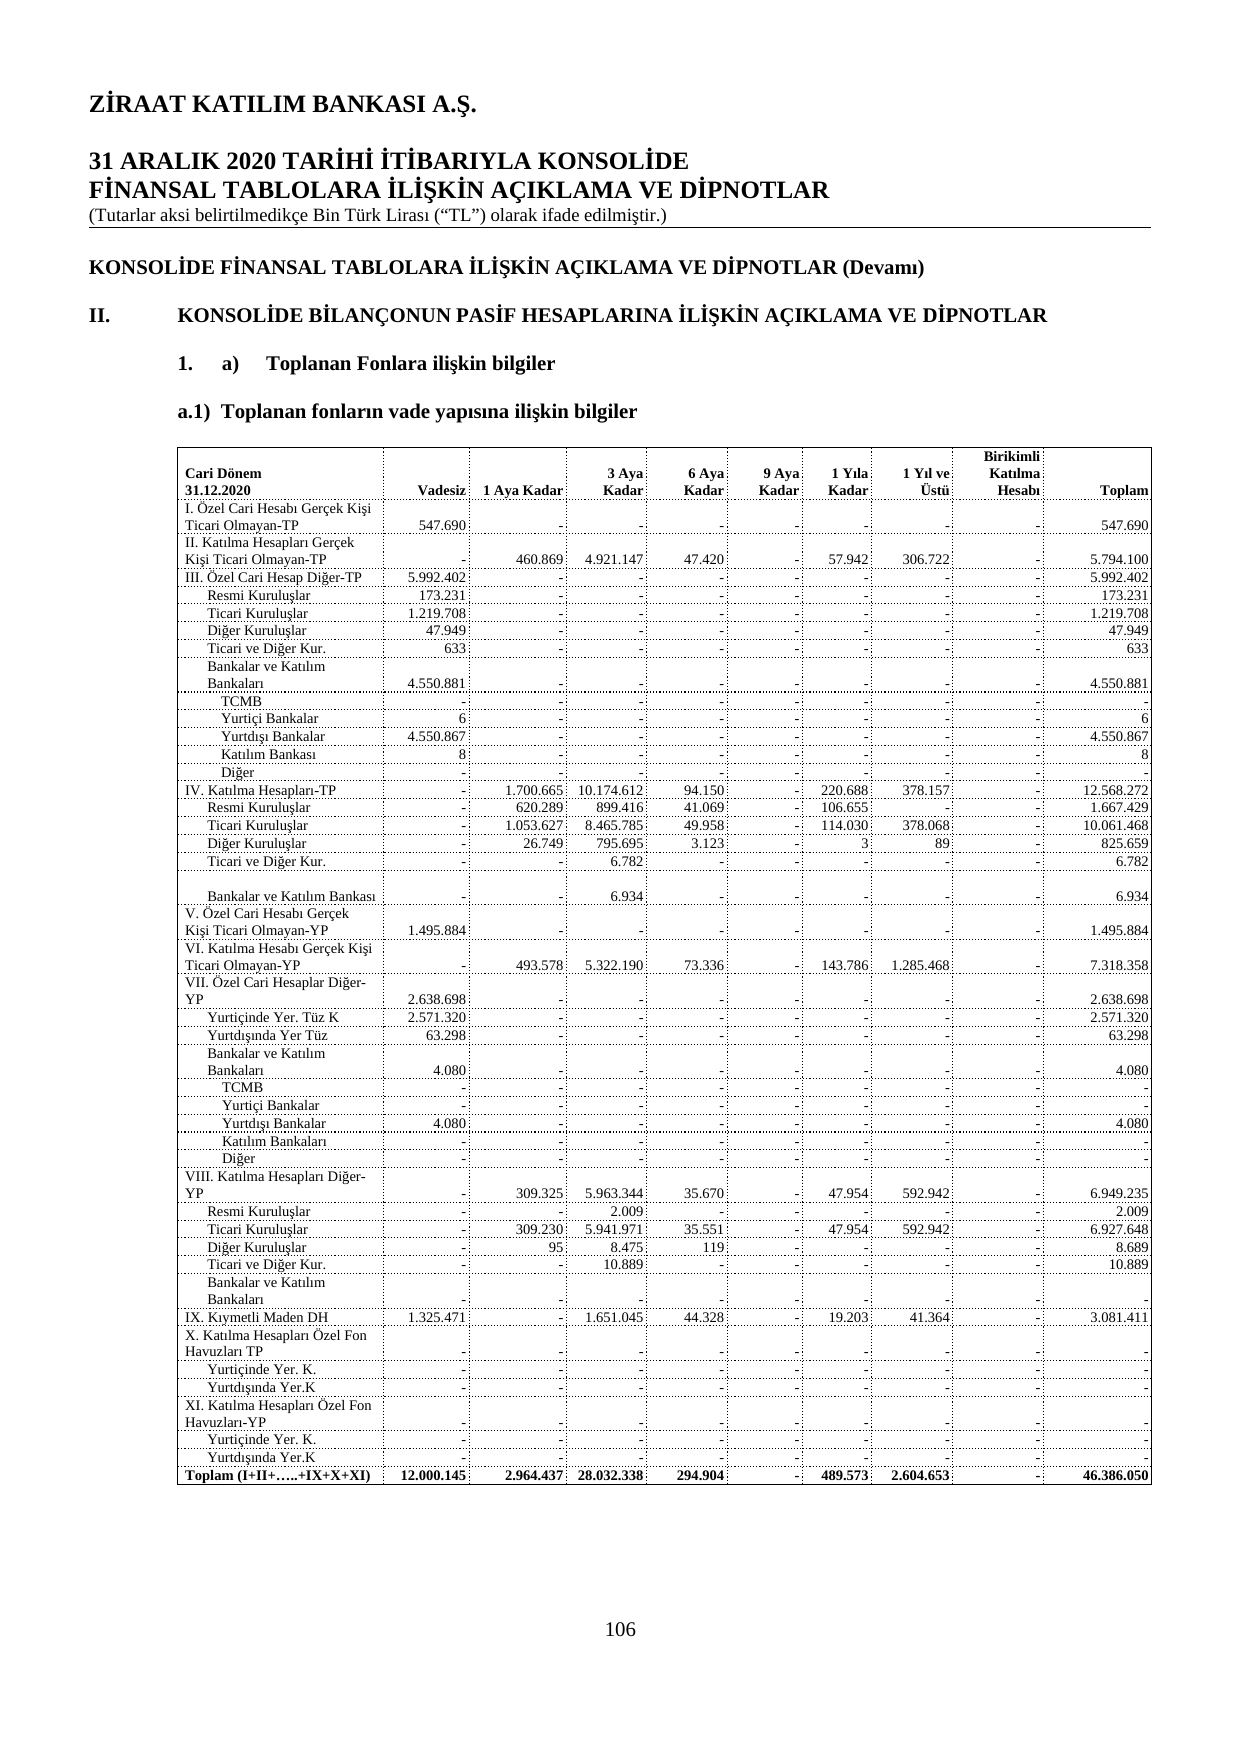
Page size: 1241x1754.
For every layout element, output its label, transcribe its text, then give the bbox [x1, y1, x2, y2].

text 1. a) Toplanan Fonlara ilişkin bilgiler [177, 351, 1152, 375]
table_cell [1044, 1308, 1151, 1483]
text a.1) Toplanan fonların vade yapısına ilişkin bilgiler [177, 399, 1152, 423]
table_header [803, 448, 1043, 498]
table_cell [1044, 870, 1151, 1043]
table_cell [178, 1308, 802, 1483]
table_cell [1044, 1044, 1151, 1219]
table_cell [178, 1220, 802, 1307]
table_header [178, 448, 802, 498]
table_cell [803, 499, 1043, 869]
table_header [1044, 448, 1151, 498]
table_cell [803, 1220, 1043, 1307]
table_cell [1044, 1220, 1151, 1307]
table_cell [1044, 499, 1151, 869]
text II. KONSOLİDE BİLANÇONUN PASİF HESAPLARINA İLİŞKİN AÇIKLAMA VE DİPNOTLAR [89, 303, 1152, 327]
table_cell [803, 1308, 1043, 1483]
text KONSOLİDE FİNANSAL TABLOLARA İLİŞKİN AÇIKLAMA VE DİPNOTLAR (Devamı) [89, 255, 1152, 279]
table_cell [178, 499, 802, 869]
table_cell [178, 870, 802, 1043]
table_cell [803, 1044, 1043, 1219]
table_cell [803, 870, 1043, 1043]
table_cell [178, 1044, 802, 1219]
